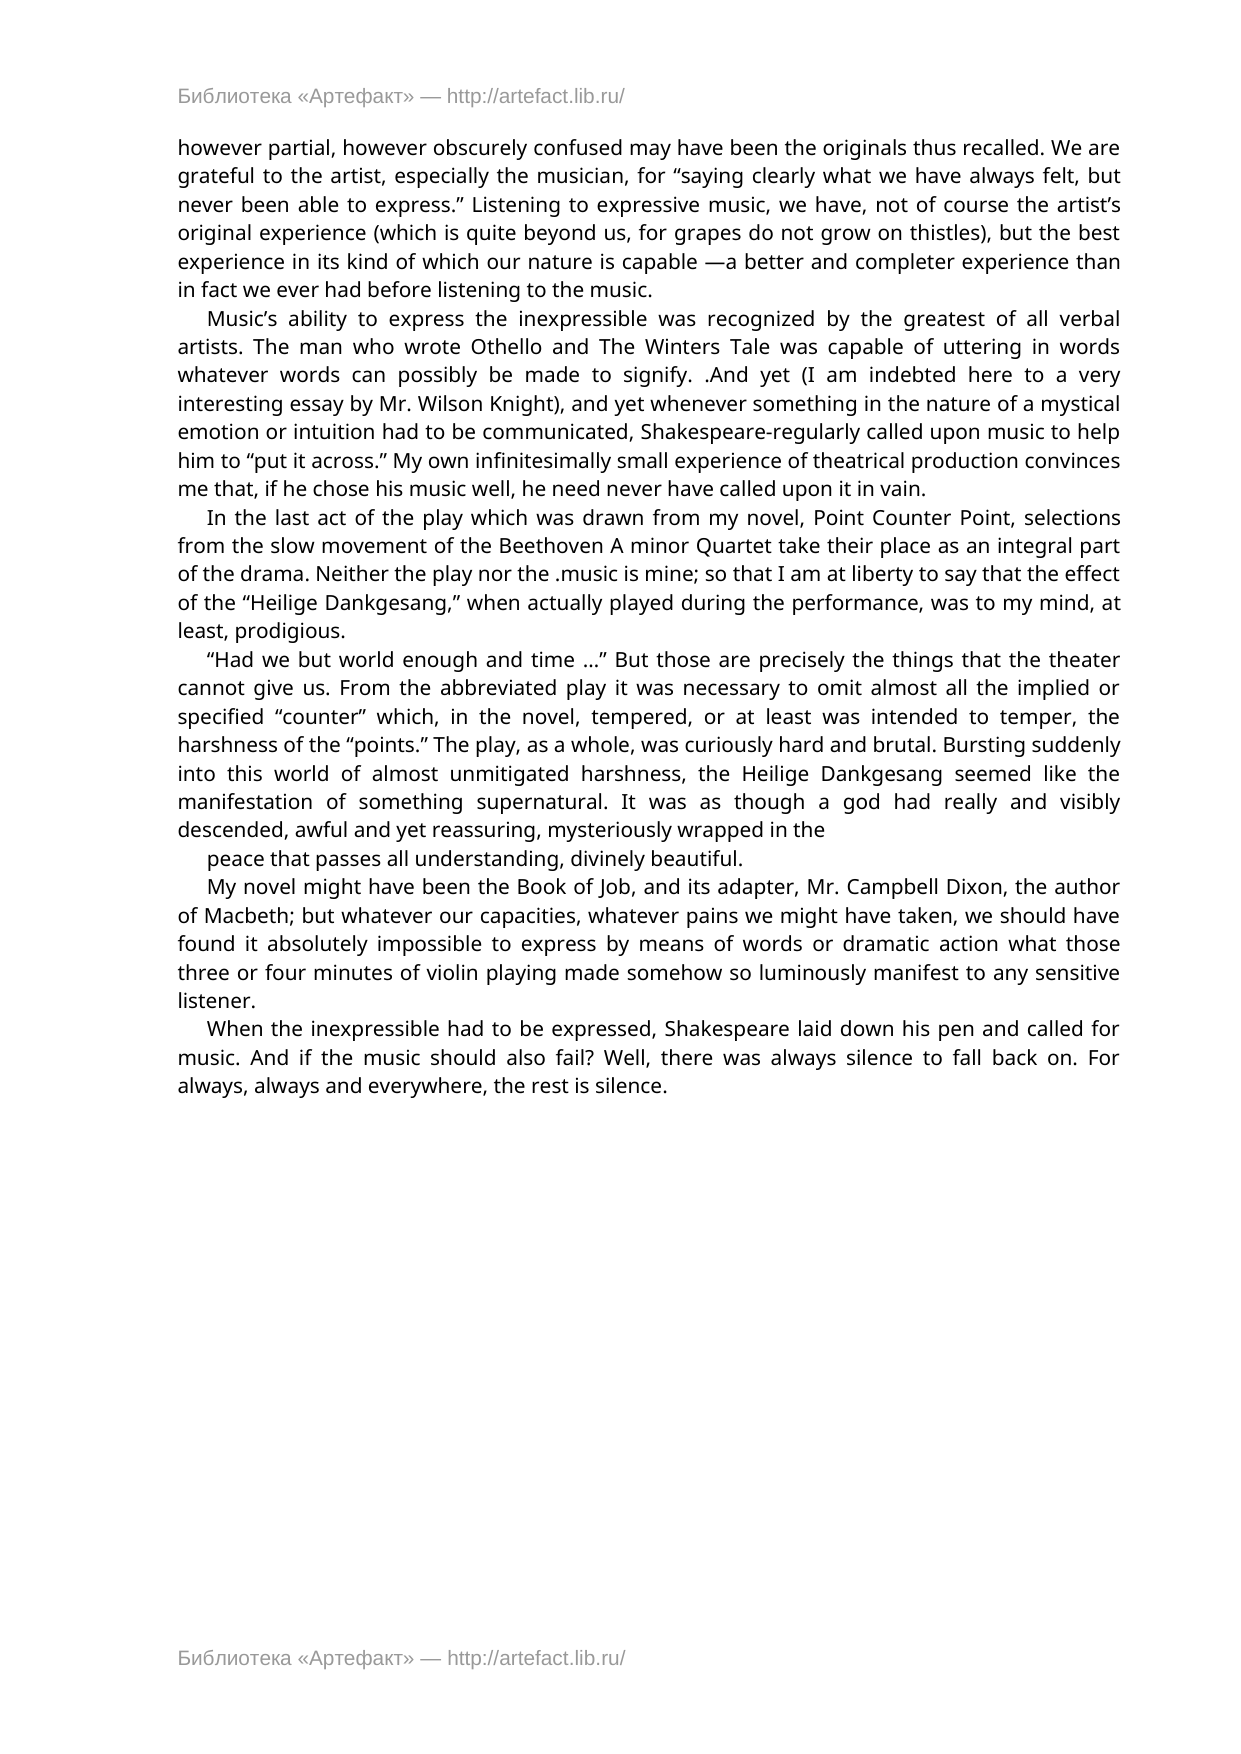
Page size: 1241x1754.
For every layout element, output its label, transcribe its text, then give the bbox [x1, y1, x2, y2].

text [177, 133, 1122, 304]
text My novel might have been the Book of Job, and its adapter, Mr. Campbell Dixon, the author of Macbeth; but whatever our capacities, whatever pains we might have taken, we should have found it absolutely impossible to express by means of words or dramatic action what those three or four minutes of violin playing made somehow so luminously manifest to any sensitive listener. [177, 872, 1122, 1014]
text Music’s ability to express the inexpressible was recognized by the greatest of all verbal artists. The man who wrote Othello and The Winters Tale was capable of uttering in words whatever words can possibly be made to signify. .And yet (I am indebted here to a very interesting essay by Mr. Wilson Knight), and yet whenever something in the nature of a mystical emotion or intuition had to be communicated, Shakespeare-regularly called upon music to help him to “put it across.” My own infinitesimally small experience of theatrical production convinces me that, if he chose his music well, he need never have called upon it in vain. [177, 304, 1122, 503]
text peace that passes all understanding, divinely beautiful. [177, 844, 1122, 872]
text When the inexpressible had to be expressed, Shakespeare laid down his pen and called for music. And if the music should also fail? Well, there was always silence to fall back on. For always, always and everywhere, the rest is silence. [177, 1014, 1122, 1100]
text In the last act of the play which was drawn from my novel, Point Counter Point, selections from the slow movement of the Beethoven A minor Quartet take their place as an integral part of the drama. Neither the play nor the .music is mine; so that I am at liberty to say that the effect of the “Heilige Dankgesang,” when actually played during the performance, was to my mind, at least, prodigious. [177, 503, 1122, 645]
text “Had we but world enough and time …” But those are precisely the things that the theater cannot give us. From the abbreviated play it was necessary to omit almost all the implied or specified “counter” which, in the novel, tempered, or at least was intended to temper, the harshness of the “points.” The play, as a whole, was curiously hard and brutal. Bursting suddenly into this world of almost unmitigated harshness, the Heilige Dankgesang seemed like the manifestation of something supernatural. It was as though a god had really and visibly descended, awful and yet reassuring, mysteriously wrapped in the [177, 645, 1122, 844]
